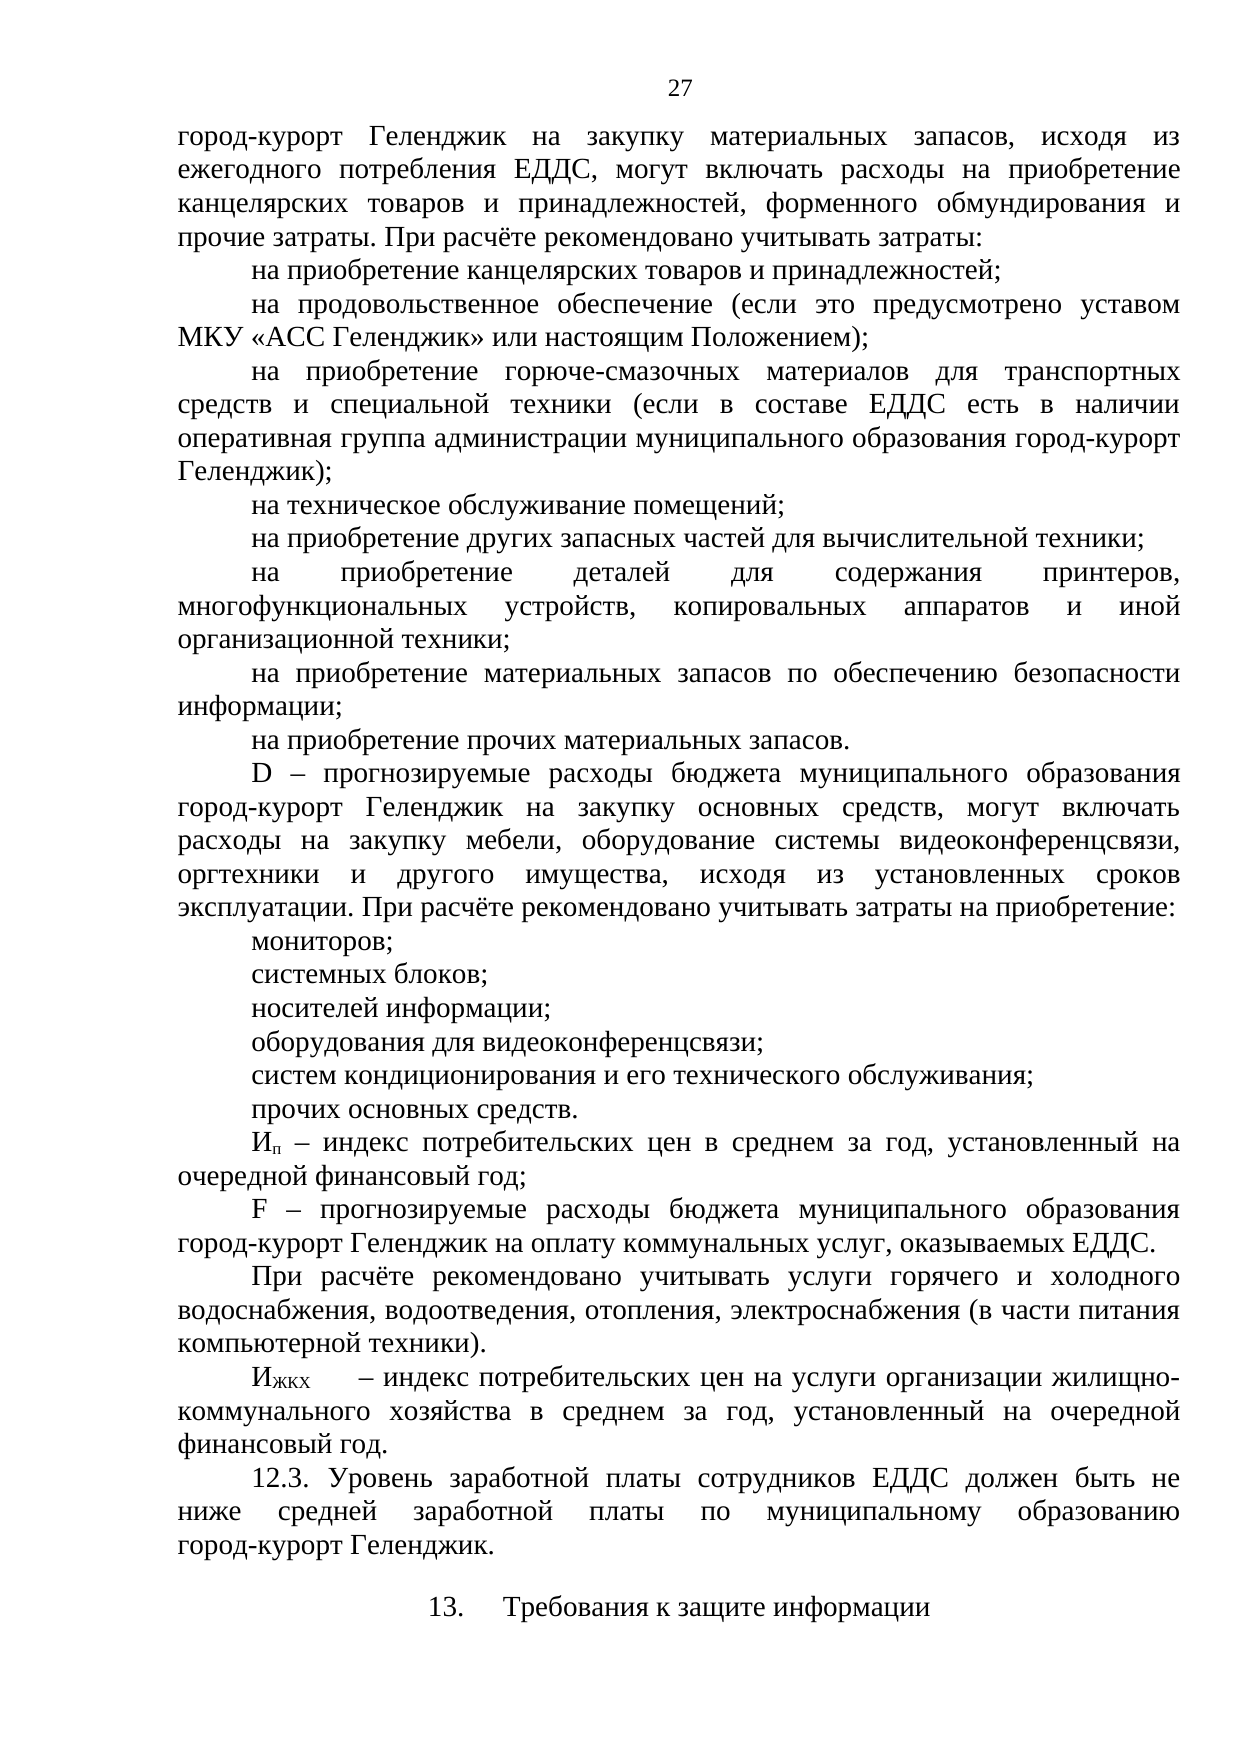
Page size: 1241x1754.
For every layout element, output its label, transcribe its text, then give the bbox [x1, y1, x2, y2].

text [177, 118, 1181, 252]
text на приобретение других запасных частей для вычислительной техники; [177, 521, 1181, 554]
text Ип – индекс потребительских цен в среднем за год, установленный на очередной финансовый год; [177, 1124, 1181, 1191]
text системных блоков; [177, 957, 1181, 990]
text прочих основных средств. [177, 1091, 1181, 1124]
text на приобретение деталей для содержания принтеров, многофункциональных устройств, копировальных аппаратов и иной организационной техники; [177, 554, 1181, 655]
text на приобретение горюче-смазочных материалов для транспортных средств и специальной техники (если в составе ЕДДС есть в наличии оперативная группа администрации муниципального образования город-курорт Геленджик); [177, 353, 1181, 487]
list мониторов; [177, 923, 1181, 957]
text на приобретение канцелярских товаров и принадлежностей; [177, 252, 1181, 286]
text на продовольственное обеспечение (если это предусмотрено уставом МКУ «АСС Геленджик» или настоящим Положением); [177, 286, 1181, 353]
text носителей информации; [177, 990, 1181, 1024]
text оборудования для видеоконференцсвязи; [177, 1024, 1181, 1057]
list Уровень заработной платы сотрудников ЕДДС должен быть не ниже средней заработной платы по муниципальному образованию город-курорт Геленджик. [177, 1460, 1181, 1560]
text на приобретение материальных запасов по обеспечению безопасности информации; [177, 655, 1181, 722]
text на приобретение прочих материальных запасов. [177, 722, 1181, 755]
text ИЖКХ – индекс потребительских цен на услуги организации жилищно-коммунального хозяйства в среднем за год, установленный на очередной финансовый год. [177, 1359, 1181, 1460]
text систем кондиционирования и его технического обслуживания; [177, 1057, 1181, 1091]
list Требования к защите информации [177, 1589, 1181, 1623]
text D – прогнозируемые расходы бюджета муниципального образования город-курорт Геленджик на закупку основных средств, могут включать расходы на закупку мебели, оборудование системы видеоконференцсвязи, оргтехники и другого имущества, исходя из установленных сроков эксплуатации. При расчёте рекомендовано учитывать затраты на приобретение: [177, 755, 1181, 923]
text F – прогнозируемые расходы бюджета муниципального образования город-курорт Геленджик на оплату коммунальных услуг, оказываемых ЕДДС. [177, 1191, 1181, 1258]
text При расчёте рекомендовано учитывать услуги горячего и холодного водоснабжения, водоотведения, отопления, электроснабжения (в части питания компьютерной техники). [177, 1258, 1181, 1359]
text на техническое обслуживание помещений; [177, 487, 1181, 521]
